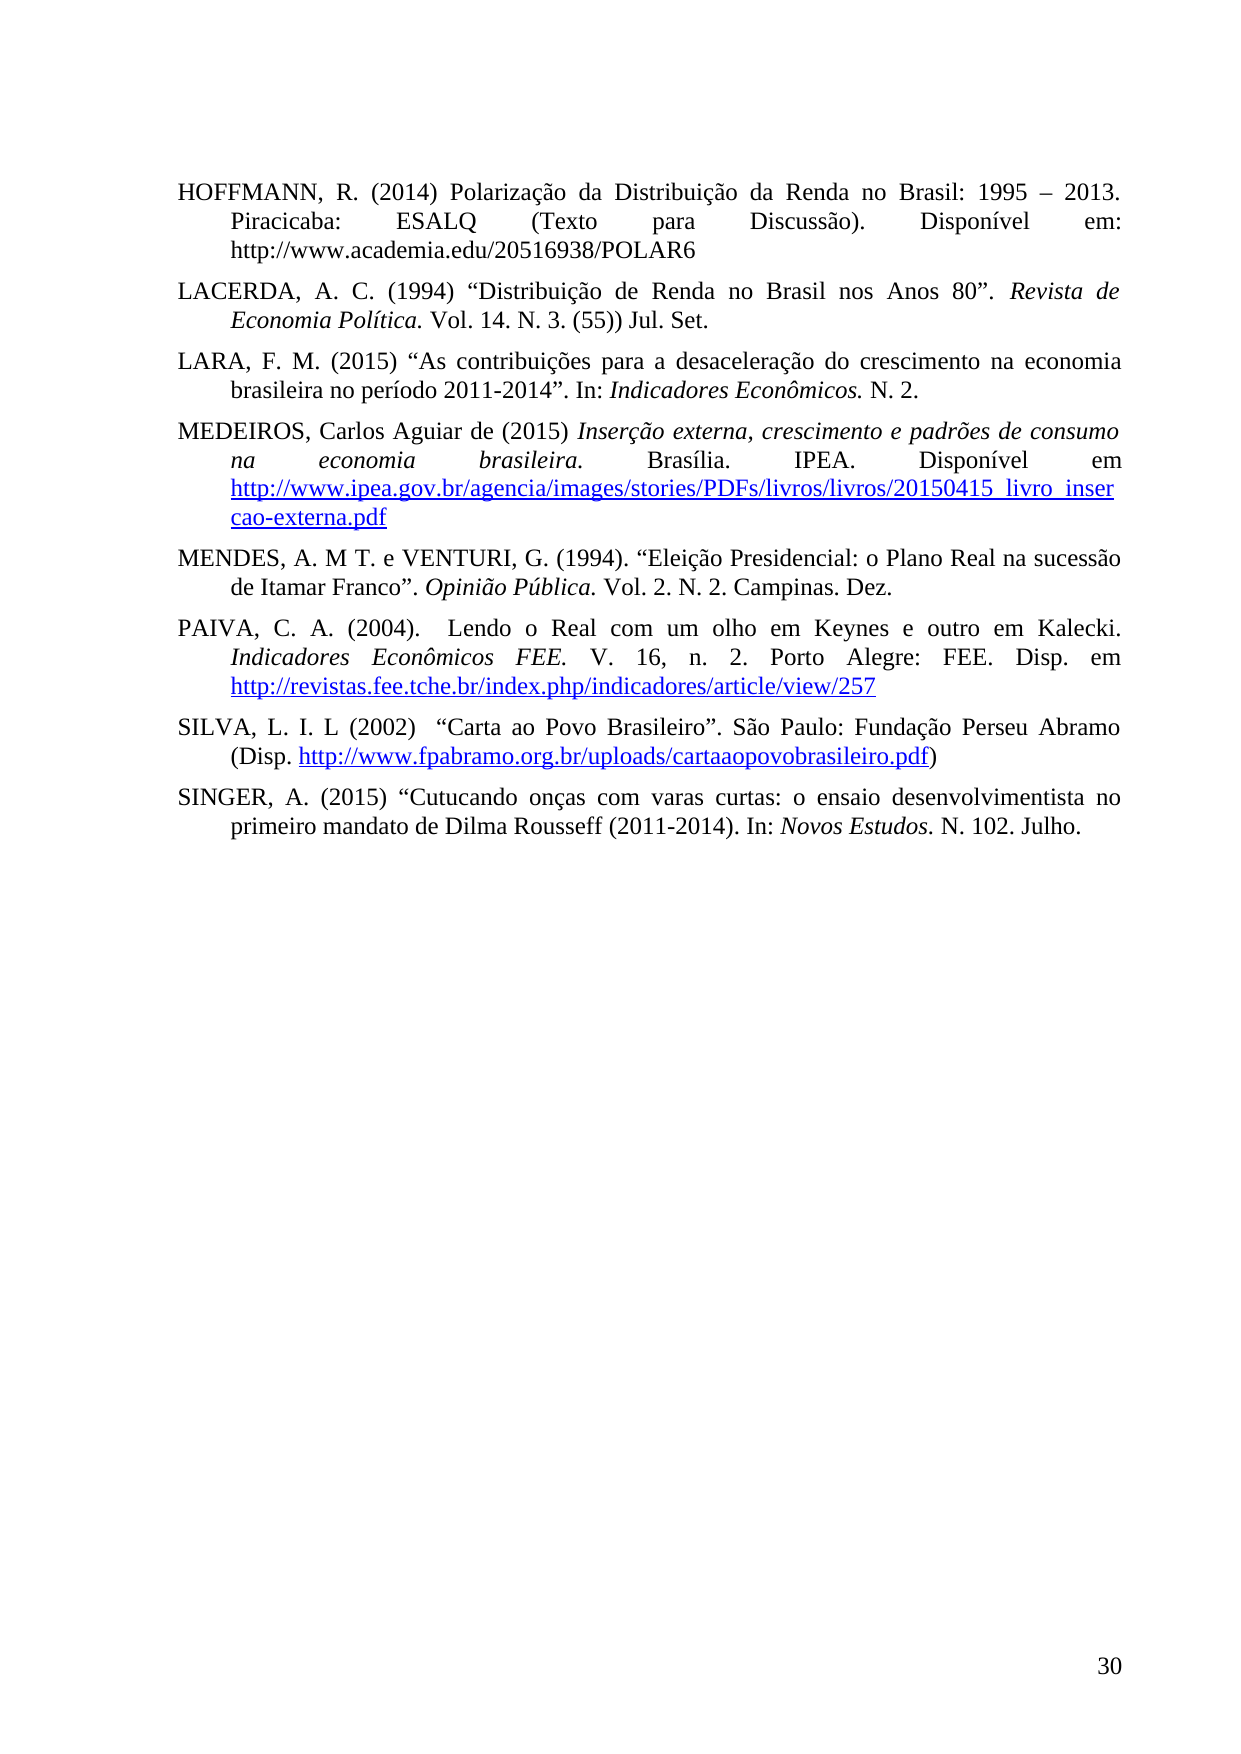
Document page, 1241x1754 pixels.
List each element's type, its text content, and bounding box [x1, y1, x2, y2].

text LARA, F. M. (2015) “As contribuições para a desaceleração do crescimento na economia brasileira no período 2011-2014”. In: Indicadores Econômicos. N. 2. [177, 346, 1122, 403]
text LACERDA, A. C. (1994) “Distribuição de Renda no Brasil nos Anos 80”. Revista de Economia Política. Vol. 14. N. 3. (55)) Jul. Set. [177, 276, 1122, 333]
text SILVA, L. I. L (2002) “Carta ao Povo Brasileiro”. São Paulo: Fundação Perseu Abramo (Disp. http://www.fpabramo.org.br/uploads/cartaaopovobrasileiro.pdf) [177, 712, 1122, 770]
text MEDEIROS, Carlos Aguiar de (2015) Inserção externa, crescimento e padrões de consumo na economia brasileira. Brasília. IPEA. Disponível em http://www.ipea.gov.br/agencia/images/stories/PDFs/livros/livros/20150415_livro_insercao-externa.pdf [177, 416, 1122, 531]
text HOFFMANN, R. (2014) Polarização da Distribuição da Renda no Brasil: 1995 – 2013. Piracicaba: ESALQ (Texto para Discussão). Disponível em: http://www.academia.edu/20516938/POLAR6 [177, 177, 1122, 263]
text MENDES, A. M T. e VENTURI, G. (1994). “Eleição Presidencial: o Plano Real na sucessão de Itamar Franco”. Opinião Pública. Vol. 2. N. 2. Campinas. Dez. [177, 543, 1122, 601]
text PAIVA, C. A. (2004). Lendo o Real com um olho em Keynes e outro em Kalecki. Indicadores Econômicos FEE. V. 16, n. 2. Porto Alegre: FEE. Disp. em http://revistas.fee.tche.br/index.php/indicadores/article/view/257 [177, 613, 1122, 700]
text SINGER, A. (2015) “Cutucando onças com varas curtas: o ensaio desenvolvimentista no primeiro mandato de Dilma Rousseff (2011-2014). In: Novos Estudos. N. 102. Julho. [177, 782, 1122, 840]
